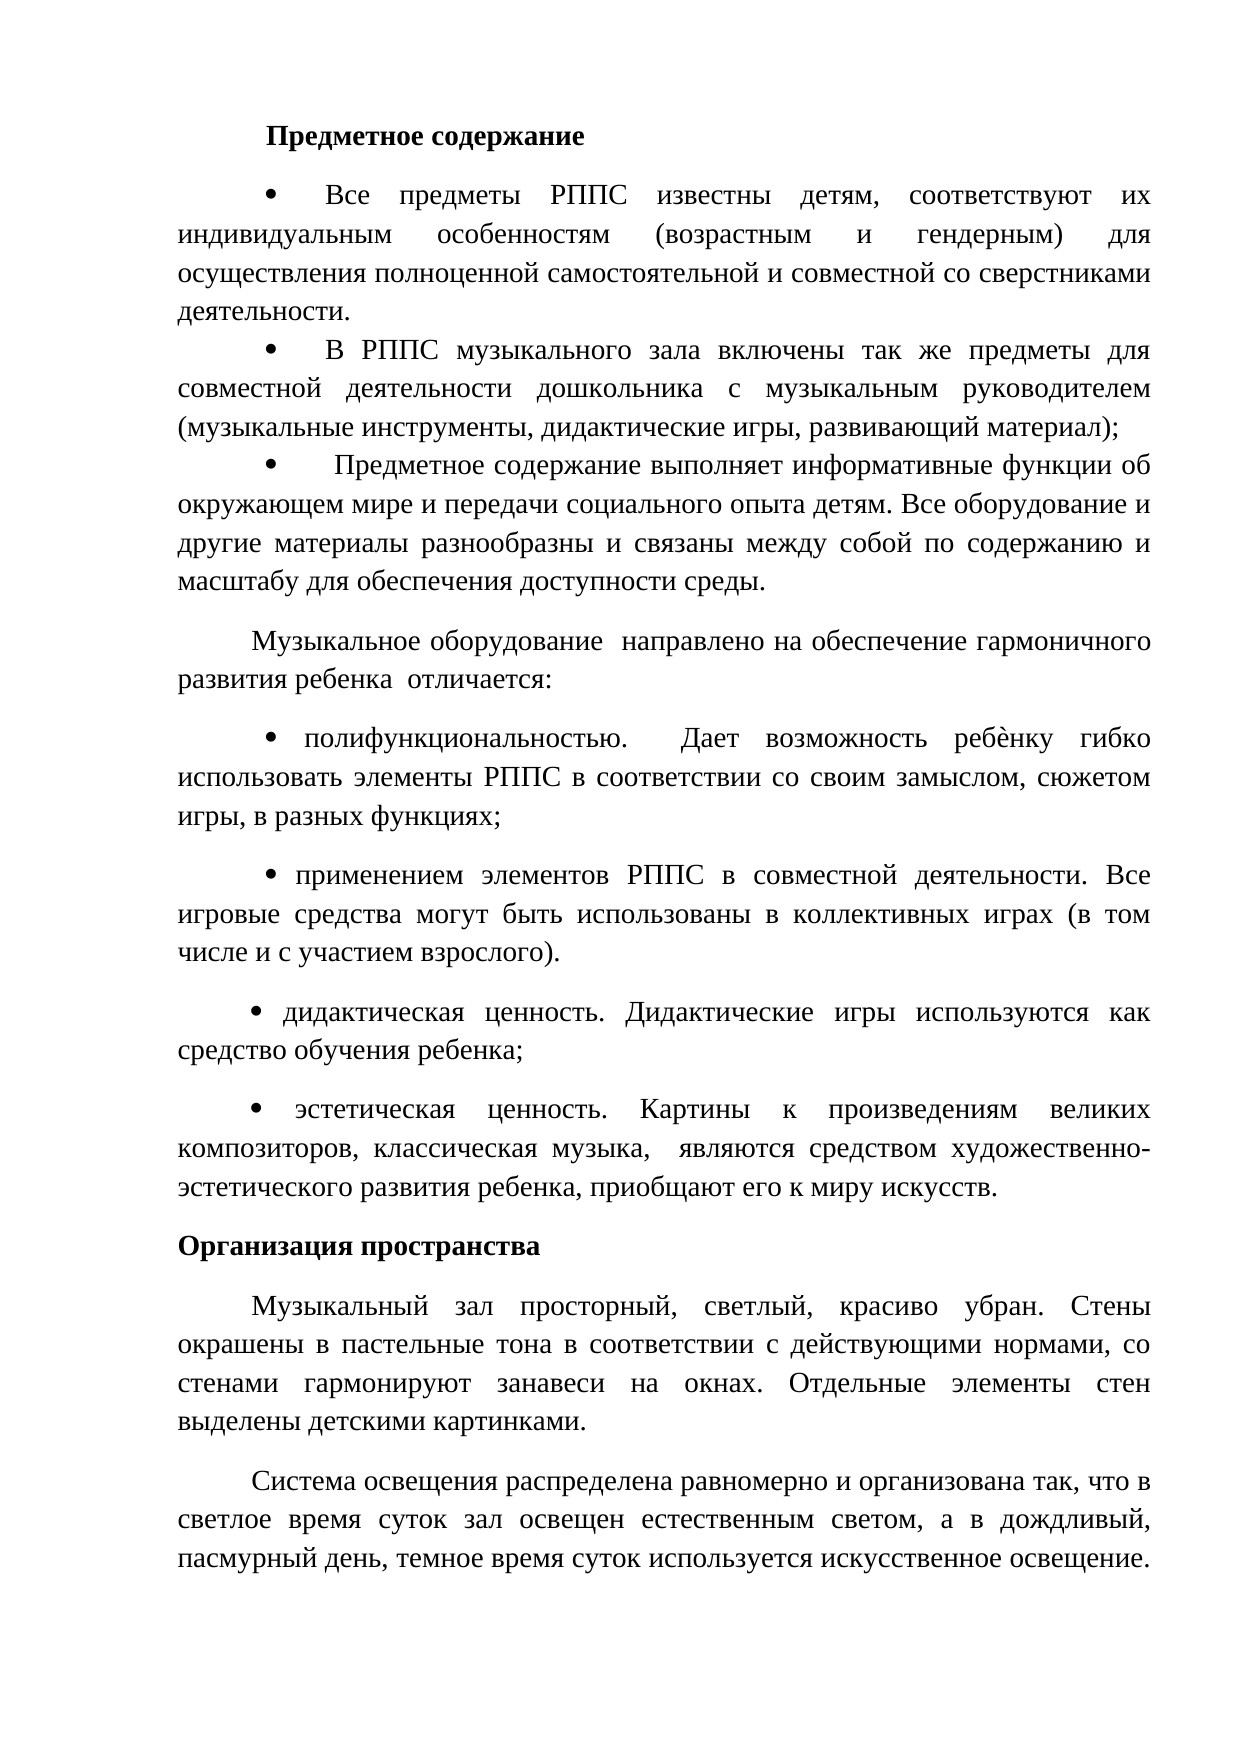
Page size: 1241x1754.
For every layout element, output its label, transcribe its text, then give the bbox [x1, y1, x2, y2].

list Предметное содержание выполняет информативные функции об окружающем мире и передачи социального опыта детям. Все оборудование и другие материалы разнообразны и связаны между собой по содержанию и масштабу для обеспечения доступности среды. [177, 447, 1152, 597]
text полифункциональностью. Дает возможность ребѐнку гибко использовать элементы РППС в соответствии со своим замыслом, сюжетом игры, в разных функциях; [177, 721, 1152, 831]
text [177, 1463, 1152, 1573]
text Музыкальное оборудование направлено на обеспечение гармоничного развития ребенка отличается: [177, 623, 1152, 695]
text дидактическая ценность. Дидактические игры используются как средство обучения ребенка; [177, 994, 1152, 1066]
text применением элементов РППС в совместной деятельности. Все игровые средства могут быть использованы в коллективных играх (в том числе и с участием взрослого). [177, 857, 1152, 968]
text Организация пространства [177, 1228, 1152, 1262]
list В РППС музыкального зала включены так же предметы для совместной деятельности дошкольника с музыкальным руководителем (музыкальные инструменты, дидактические игры, развивающий материал); [177, 332, 1152, 442]
text Предметное содержание [177, 118, 1152, 152]
text эстетическая ценность. Картины к произведениям великих композиторов, классическая музыка, являются средством художественно-эстетического развития ребенка, приобщают его к миру искусств. [177, 1092, 1152, 1202]
list Все предметы РППС известны детям, соответствуют их индивидуальным особенностям (возрастным и гендерным) для осуществления полноценной самостоятельной и совместной со сверстниками деятельности. [177, 177, 1152, 327]
text Музыкальный зал просторный, светлый, красиво убран. Стены окрашены в пастельные тона в соответствии с действующими нормами, со стенами гармонируют занавеси на окнах. Отдельные элементы стен выделены детскими картинками. [177, 1288, 1152, 1437]
